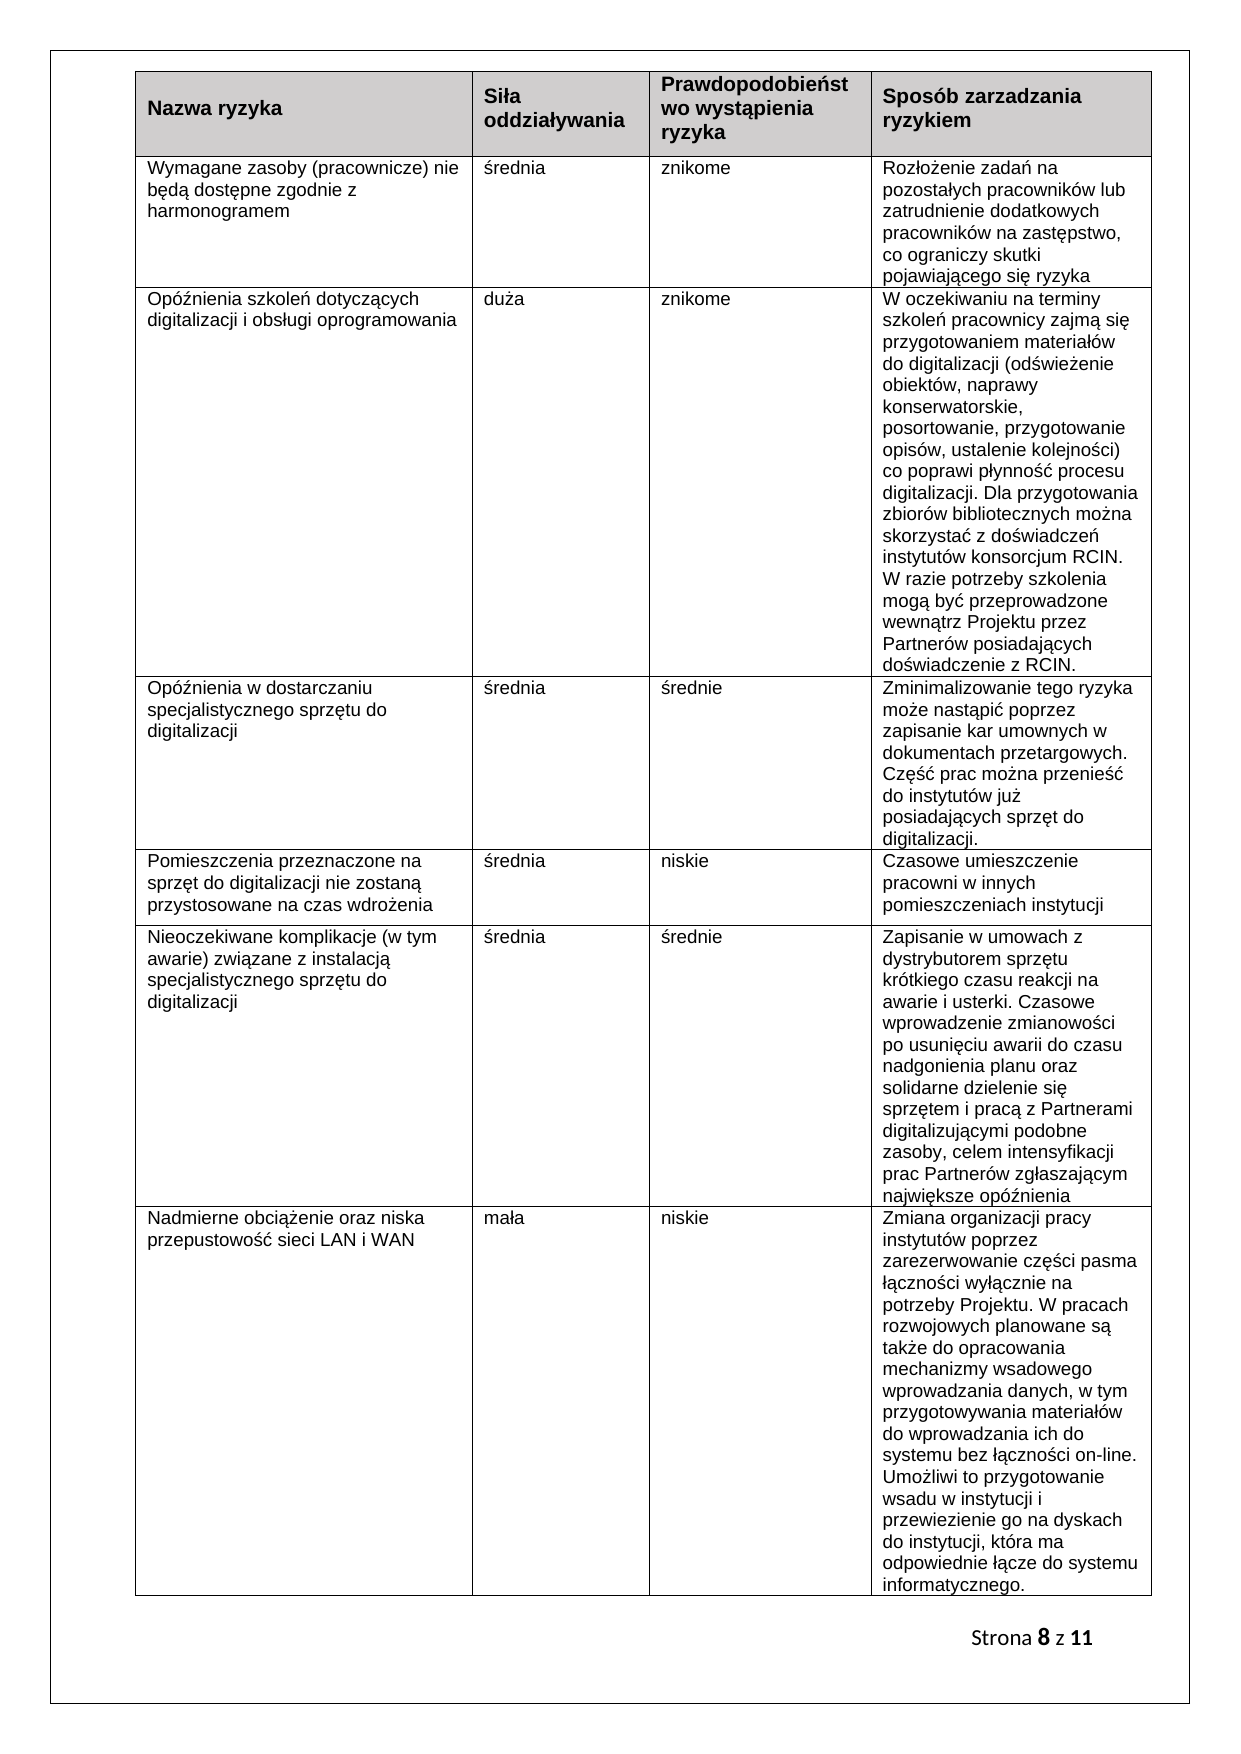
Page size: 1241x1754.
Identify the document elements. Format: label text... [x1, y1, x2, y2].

table_cell średnie [650, 926, 871, 1206]
table_cell Czasowe umieszczenie pracowni w innych pomieszczeniach instytucji [872, 850, 1151, 925]
table_cell Rozłożenie zadań na pozostałych pracowników lub zatrudnienie dodatkowych pracowników na zastępstwo, co ograniczy skutki pojawiającego się ryzyka [872, 157, 1151, 287]
table_cell średnia [473, 157, 649, 287]
table_cell średnie [650, 677, 871, 849]
table_cell niskie [650, 850, 871, 925]
table_cell znikome [650, 157, 871, 287]
table_cell Nieoczekiwane komplikacje (w tym awarie) związane z instalacją specjalistycznego sprzętu do digitalizacji [136, 926, 472, 1206]
table_cell Zapisanie w umowach z dystrybutorem sprzętu krótkiego czasu reakcji na awarie i usterki. Czasowe wprowadzenie zmianowości po usunięciu awarii do czasu nadgonienia planu oraz solidarne dzielenie się sprzętem i pracą z Partnerami digitalizującymi podobne zasoby, celem intensyfikacji prac Partnerów zgłaszającym największe opóźnienia [872, 926, 1151, 1206]
table_header Nazwa ryzyka [136, 72, 472, 156]
table_cell znikome [650, 288, 871, 676]
table_cell Nadmierne obciążenie oraz niska przepustowość sieci LAN i WAN [136, 1207, 472, 1595]
table_cell średnia [473, 677, 649, 849]
table_header Prawdopodobieństwo wystąpienia ryzyka [650, 72, 871, 156]
table_cell średnia [473, 850, 649, 925]
table_cell W oczekiwaniu na terminy szkoleń pracownicy zajmą się przygotowaniem materiałów do digitalizacji (odświeżenie obiektów, naprawy konserwatorskie, posortowanie, przygotowanie opisów, ustalenie kolejności) co poprawi płynność procesu digitalizacji. Dla przygotowania zbiorów bibliotecznych można skorzystać z doświadczeń instytutów konsorcjum RCIN. W razie potrzeby szkolenia mogą być przeprowadzone wewnątrz Projektu przez Partnerów posiadających doświadczenie z RCIN. [872, 288, 1151, 676]
table_cell Pomieszczenia przeznaczone na sprzęt do digitalizacji nie zostaną przystosowane na czas wdrożenia [136, 850, 472, 925]
table_header Siła oddziaływania [473, 72, 649, 156]
table_cell Opóźnienia w dostarczaniu specjalistycznego sprzętu do digitalizacji [136, 677, 472, 849]
table_cell niskie [650, 1207, 871, 1595]
table_cell Zmiana organizacji pracy instytutów poprzez zarezerwowanie części pasma łączności wyłącznie na potrzeby Projektu. W pracach rozwojowych planowane są także do opracowania mechanizmy wsadowego wprowadzania danych, w tym przygotowywania materiałów do wprowadzania ich do systemu bez łączności on-line. Umożliwi to przygotowanie wsadu w instytucji i przewiezienie go na dyskach do instytucji, która ma odpowiednie łącze do systemu informatycznego. [872, 1207, 1151, 1595]
table_cell Wymagane zasoby (pracownicze) nie będą dostępne zgodnie z harmonogramem [136, 157, 472, 287]
table_cell średnia [473, 926, 649, 1206]
table_cell duża [473, 288, 649, 676]
table_cell mała [473, 1207, 649, 1595]
table_header Sposób zarzadzania ryzykiem [872, 72, 1151, 156]
table_cell Opóźnienia szkoleń dotyczących digitalizacji i obsługi oprogramowania [136, 288, 472, 676]
table_cell Zminimalizowanie tego ryzyka może nastąpić poprzez zapisanie kar umownych w dokumentach przetargowych. Część prac można przenieść do instytutów już posiadających sprzęt do digitalizacji. [872, 677, 1151, 849]
